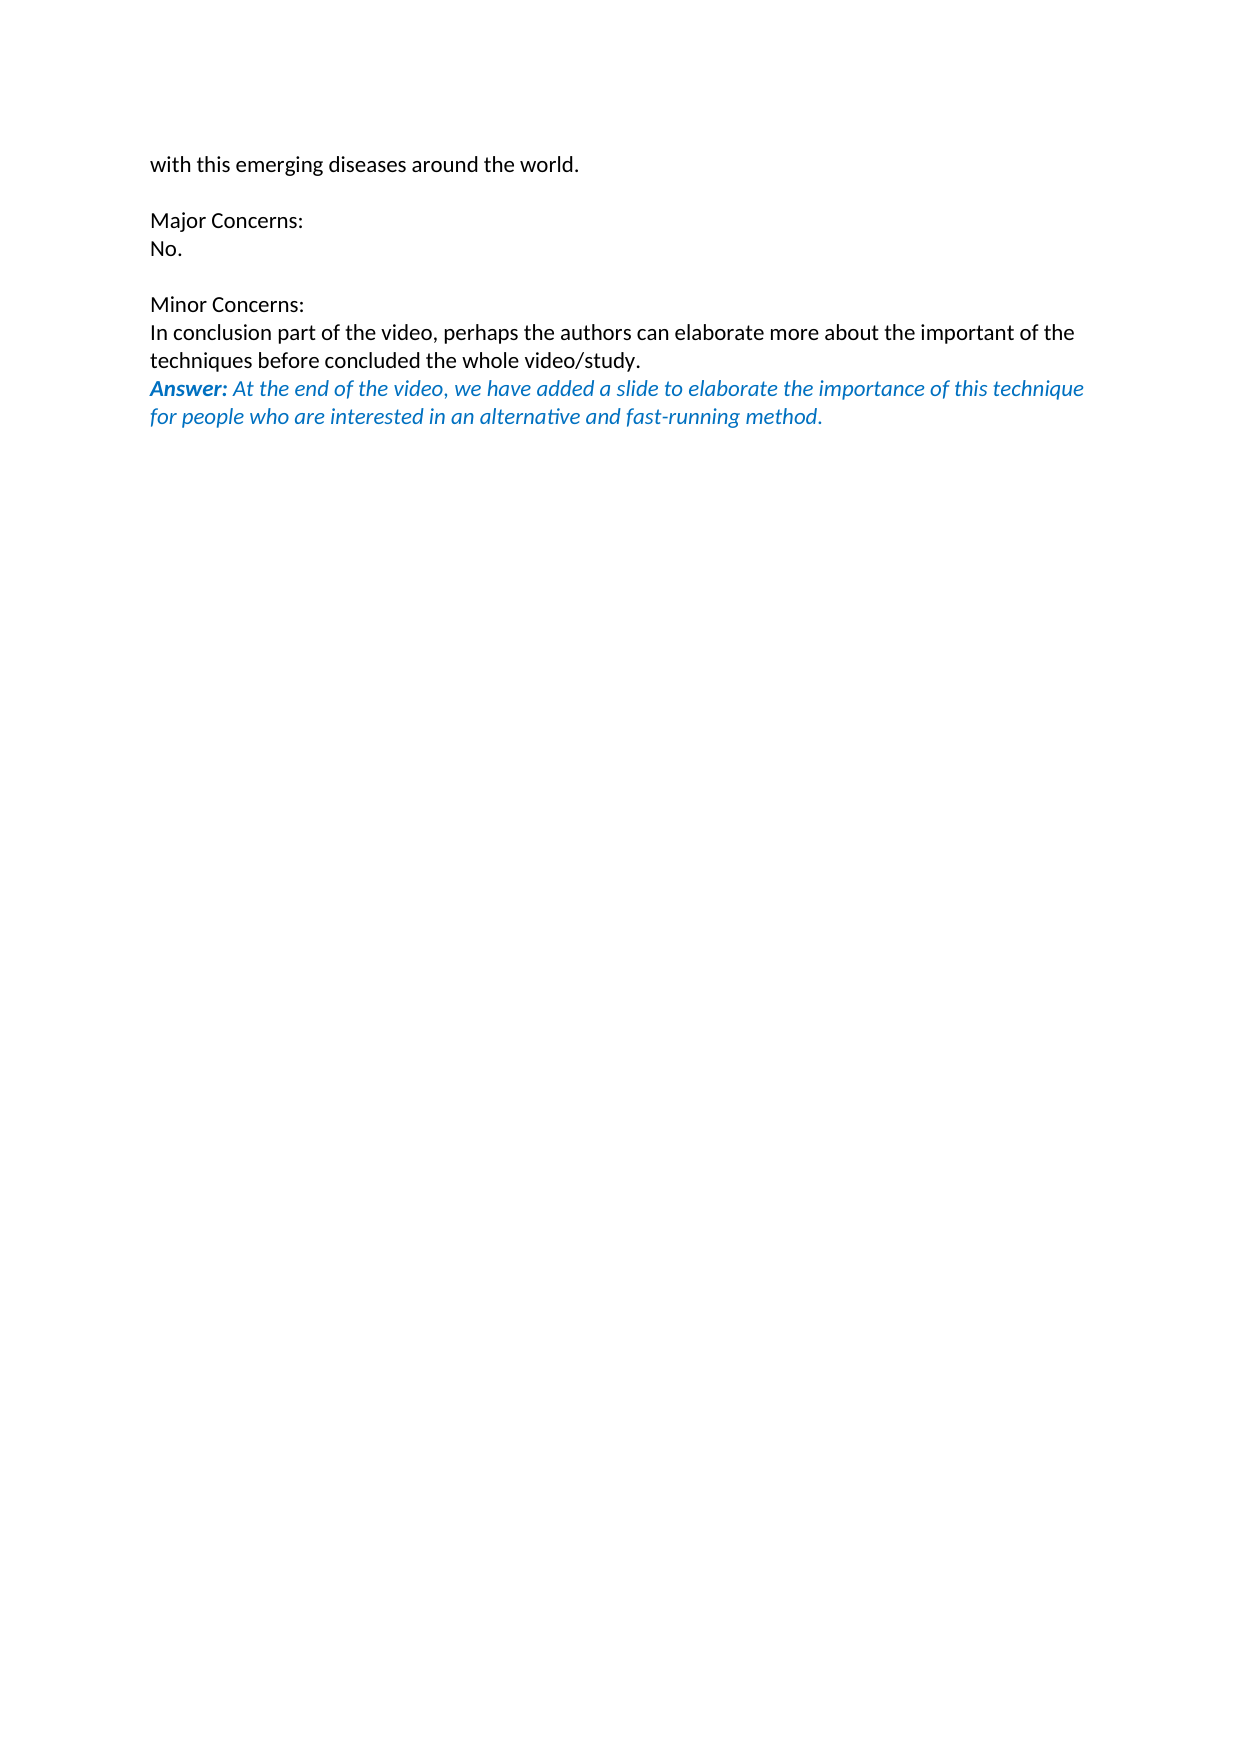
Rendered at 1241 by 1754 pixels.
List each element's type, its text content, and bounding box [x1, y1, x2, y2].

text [150, 150, 1090, 374]
text Answer: At the end of the video, we have added a slide to elaborate the importance of this technique for people who are interested in an alternative and fast-running method. [150, 374, 1090, 430]
